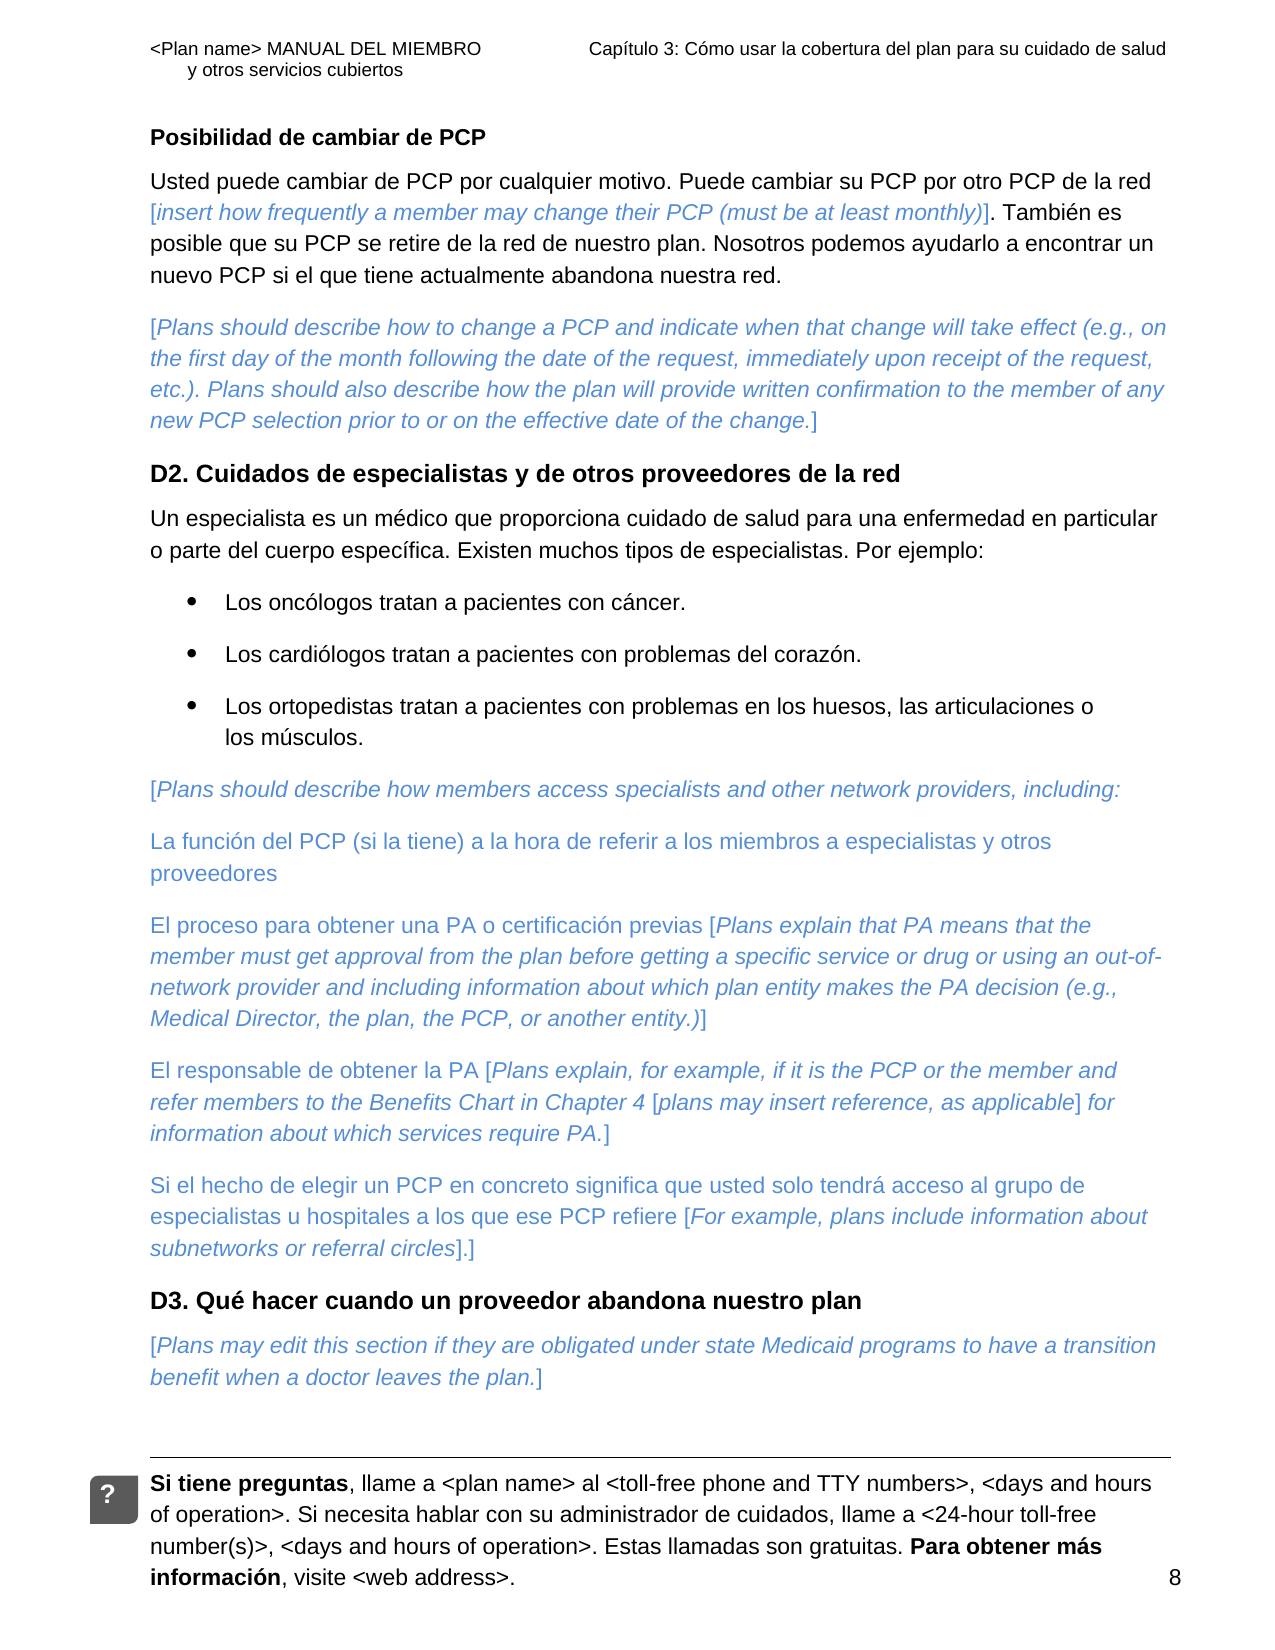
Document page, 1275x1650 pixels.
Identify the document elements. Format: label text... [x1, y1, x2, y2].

text [Plans should describe how to change a PCP and indicate when that change will take effect (e.g., on the first day of the month following the date of the request, immediately upon receipt of the request, etc.). Plans should also describe how the plan will provide written confirmation to the member of any new PCP selection prior to or on the effective date of the change.] [150, 310, 1171, 435]
text [Plans may edit this section if they are obligated under state Medicaid programs to have a transition benefit when a doctor leaves the plan.] [150, 1329, 1171, 1391]
subtitle D3. Qué hacer cuando un proveedor abandona nuestro plan [150, 1283, 1096, 1316]
list La función del PCP (si la tiene) a la hora de referir a los miembros a especialistas y otros proveedores [150, 825, 1171, 887]
text Un especialista es un médico que proporciona cuidado de salud para una enfermedad en particular o parte del cuerpo específica. Existen muchos tipos de especialistas. Por ejemplo: [150, 502, 1171, 564]
list Los ortopedistas tratan a pacientes con problemas en los huesos, las articulaciones o los músculos. [187, 689, 1096, 752]
list El proceso para obtener una PA o certificación previas [Plans explain that PA means that the member must get approval from the plan before getting a specific service or drug or using an out-of-network provider and including information about which plan entity makes the PA decision (e.g., Medical Director, the plan, the PCP, or another entity.)] [150, 908, 1171, 1033]
list Los cardiólogos tratan a pacientes con problemas del corazón. [187, 637, 1096, 668]
list Los oncólogos tratan a pacientes con cáncer. [187, 585, 1096, 616]
text [Plans should describe how members access specialists and other network providers, including: [150, 773, 1171, 804]
subtitle D2. Cuidados de especialistas y de otros proveedores de la red [150, 456, 1096, 489]
subtitle Posibilidad de cambiar de PCP [150, 118, 1096, 152]
list Si el hecho de elegir un PCP en concreto significa que usted solo tendrá acceso al grupo de especialistas u hospitales a los que ese PCP refiere [For example, plans include information about subnetworks or referral circles].] [150, 1168, 1171, 1262]
list El responsable de obtener la PA [Plans explain, for example, if it is the PCP or the member and refer members to the Benefits Chart in Chapter 4 [plans may insert reference, as applicable] for information about which services require PA.] [150, 1054, 1171, 1148]
text Usted puede cambiar de PCP por cualquier motivo. Puede cambiar su PCP por otro PCP de la red [insert how frequently a member may change their PCP (must be at least monthly)]. También es posible que su PCP se retire de la red de nuestro plan. Nosotros podemos ayudarlo a encontrar un nuevo PCP si el que tiene actualmente abandona nuestra red. [150, 164, 1171, 289]
